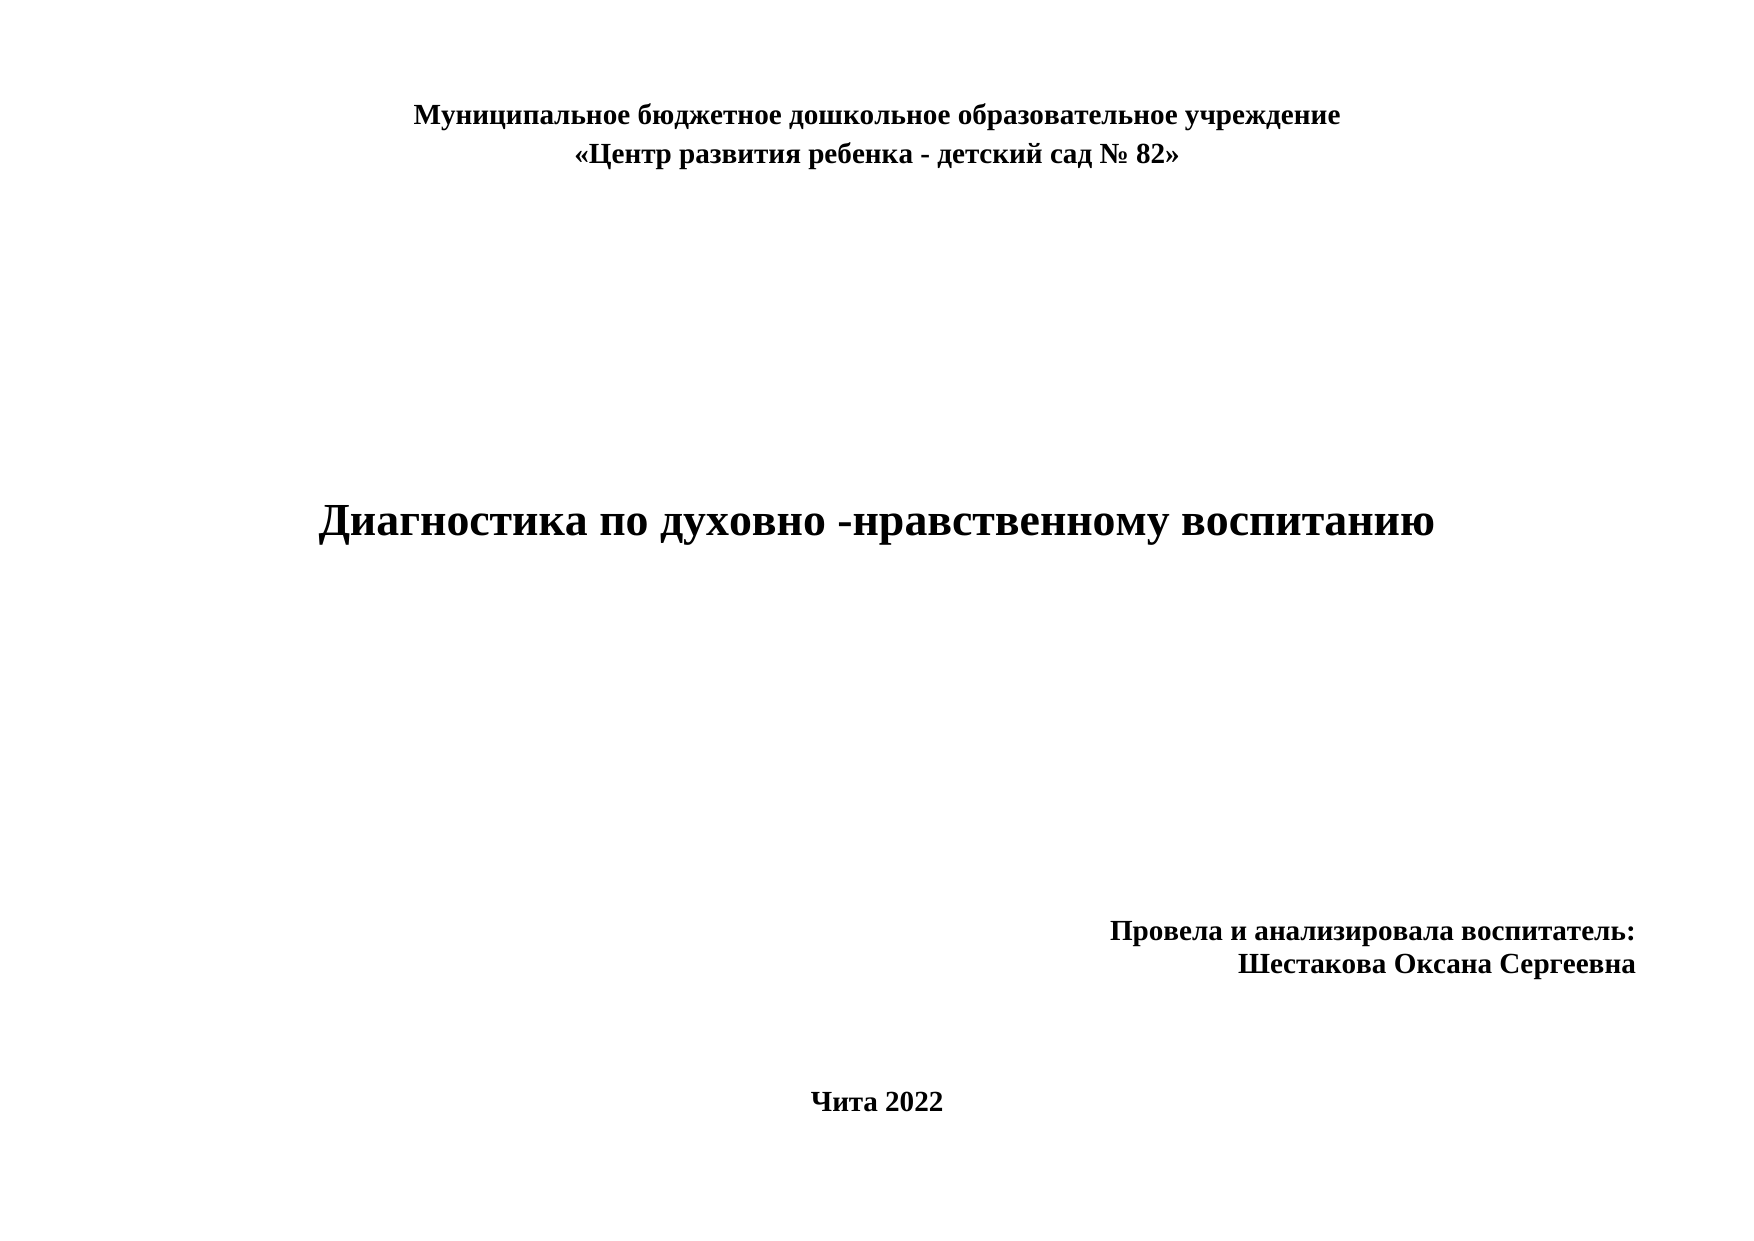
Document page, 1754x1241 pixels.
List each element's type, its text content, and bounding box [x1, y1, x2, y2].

text «Центр развития ребенка - детский сад № 82» [118, 136, 1636, 169]
text Провела и анализировала воспитатель: [118, 913, 1636, 947]
text Шестакова Оксана Сергеевна [118, 947, 1636, 980]
text Диагностика по духовно -нравственному воспитанию [118, 493, 1636, 545]
text Муниципальное бюджетное дошкольное образовательное учреждение [118, 97, 1636, 131]
text Чита 2022 [118, 1084, 1636, 1117]
